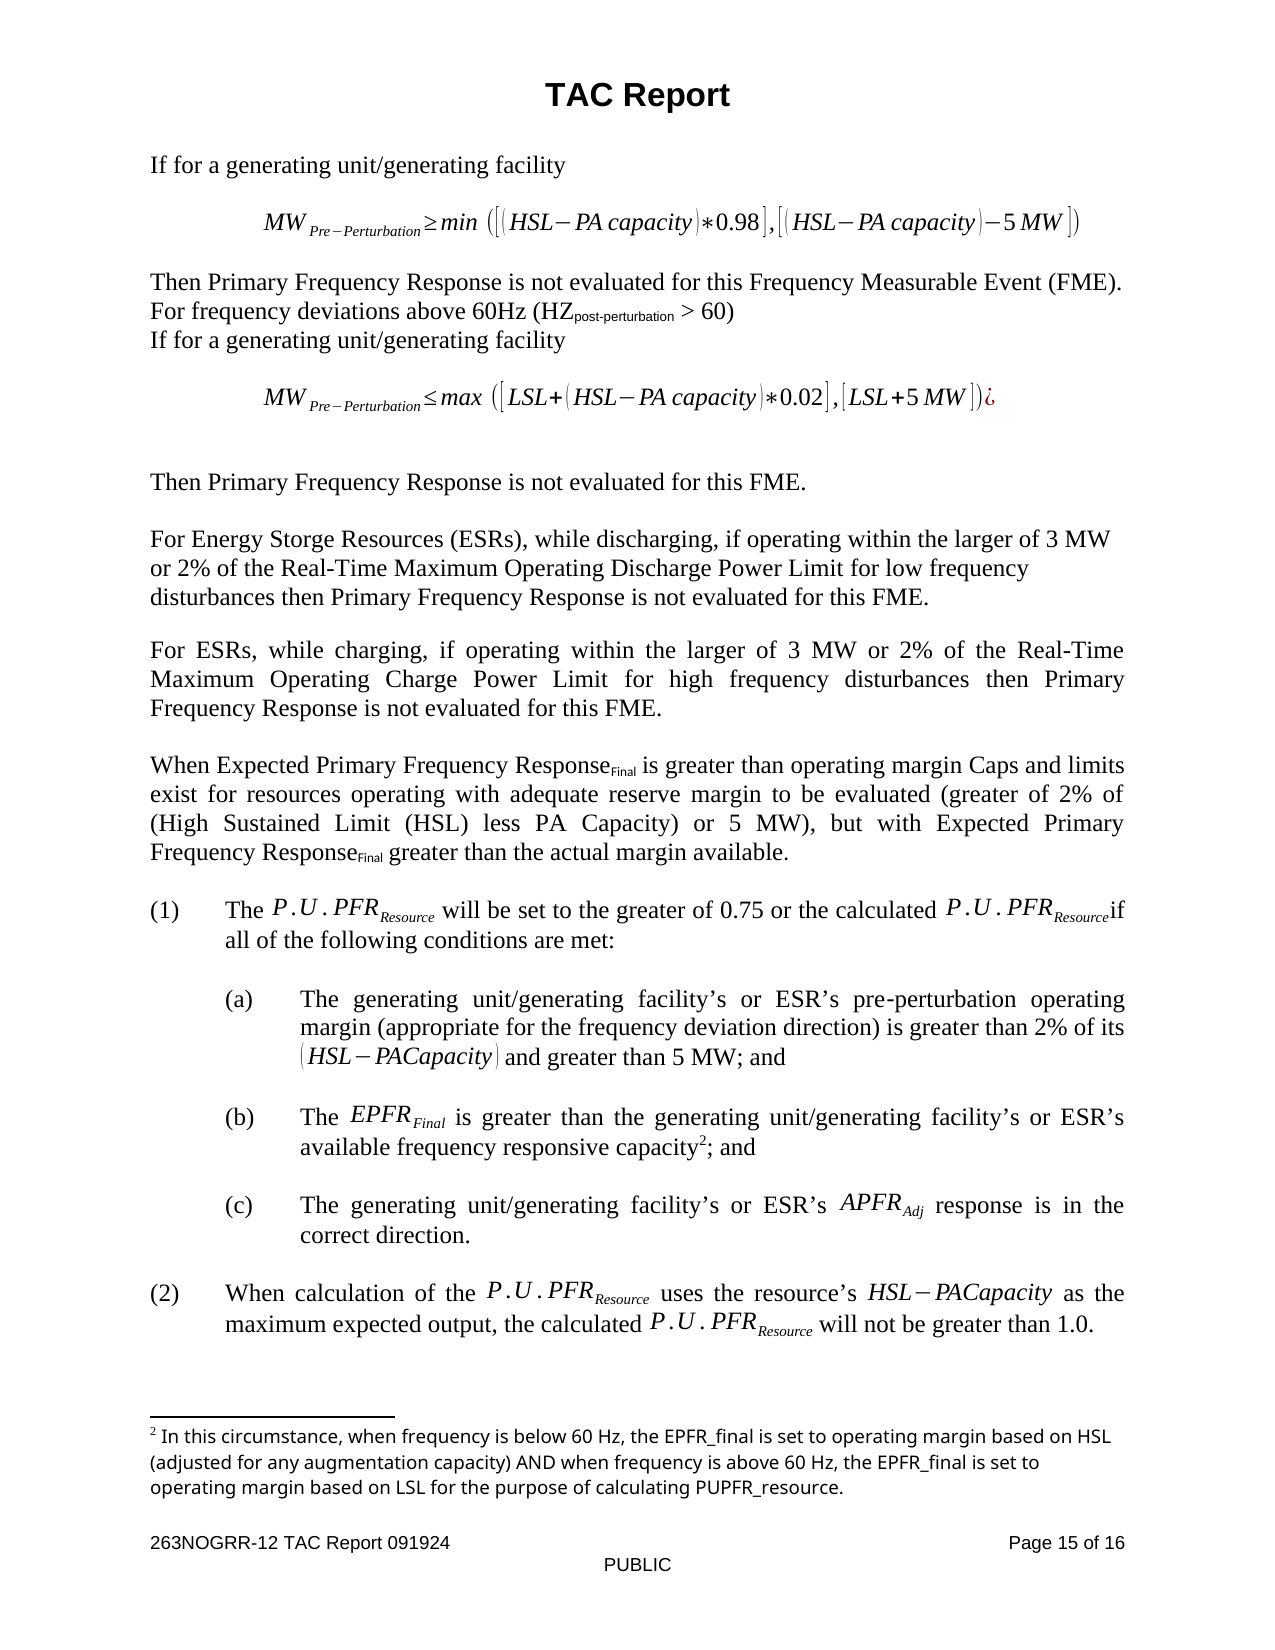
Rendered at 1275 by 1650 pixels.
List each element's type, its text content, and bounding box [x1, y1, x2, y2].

text (a) The generating unit/generating facility’s or ESR’s pre‐perturbation operating margin (appropriate for the frequency deviation direction) is greater than 2% of its and greater than 5 MW; and [225, 982, 1125, 1072]
text For Energy Storge Resources (ESRs), while discharging, if operating within the larger of 3 MW or 2% of the Real-Time Maximum Operating Discharge Power Limit for low frequency disturbances then Primary Frequency Response is not evaluated for this FME. [150, 524, 1125, 610]
text Then Primary Frequency Response is not evaluated for this FME. [150, 467, 1125, 495]
text (c) The generating unit/generating facility’s or ESR’s response is in the correct direction. [225, 1189, 1125, 1249]
text If for a generating unit/generating facility [150, 325, 1125, 354]
text For ESRs, while charging, if operating within the larger of 3 MW or 2% of the Real-Time Maximum Operating Charge Power Limit for high frequency disturbances then Primary Frequency Response is not evaluated for this FME. [150, 635, 1125, 722]
text (1) The will be set to the greater of 0.75 or the calculated if all of the following conditions are met: [150, 894, 1125, 954]
text (2) When calculation of the uses the resource’s as the maximum expected output, the calculated will not be greater than 1.0. [150, 1277, 1125, 1339]
text Then Primary Frequency Response is not evaluated for this Frequency Measurable Event (FME). [150, 267, 1125, 296]
text (b) The is greater than the generating unit/generating facility’s or ESR’s available frequency responsive capacity; and [225, 1101, 1125, 1161]
text For frequency deviations above 60Hz (HZpost-perturbation > 60) [150, 296, 1125, 325]
text When Expected Primary Frequency ResponseFinal is greater than operating margin Caps and limits exist for resources operating with adequate reserve margin to be evaluated (greater of 2% of (High Sustained Limit (HSL) less PA Capacity) or 5 MW), but with Expected Primary Frequency ResponseFinal greater than the actual margin available. [150, 750, 1125, 866]
text If for a generating unit/generating facility [150, 150, 1125, 179]
